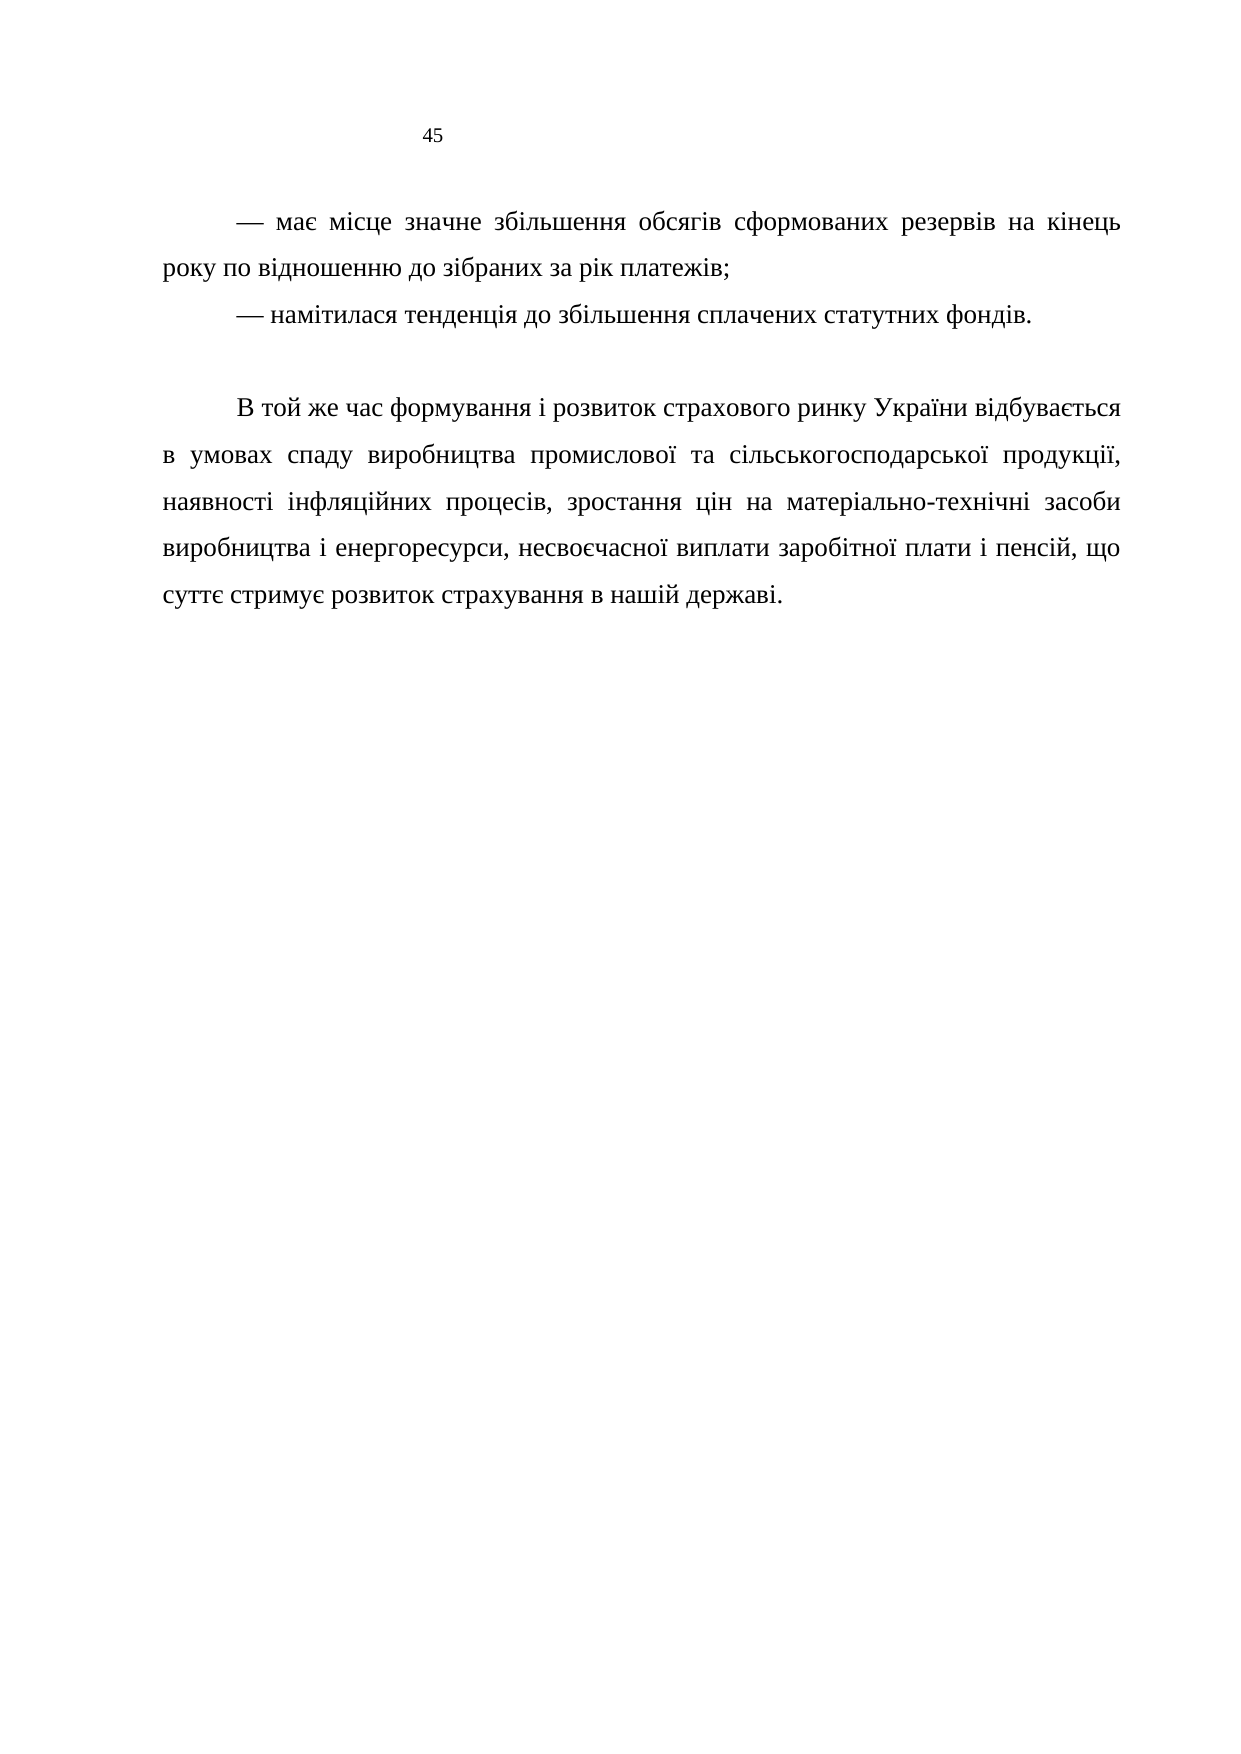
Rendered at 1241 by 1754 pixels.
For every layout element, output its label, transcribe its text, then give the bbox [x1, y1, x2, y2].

text В той же час формування і розвиток страхового ринку України відбувається в умовах спаду виробництва промислової та сільськогосподарської продукції, наявності інфляційних процесів, зростання цін на матеріально-технічні засоби виробництва і енергоресурси, несвоєчасної виплати заробітної плати і пенсій, що суттє стримує розвиток страхування в нашій державі. [162, 391, 1122, 609]
text — має місце значне збільшення обсягів сформованих резервів на кінець року по відношенню до зібраних за рік платежів; [162, 205, 1122, 283]
text — намітилася тенденція до збільшення сплачених статутних фондів. [162, 298, 1122, 329]
